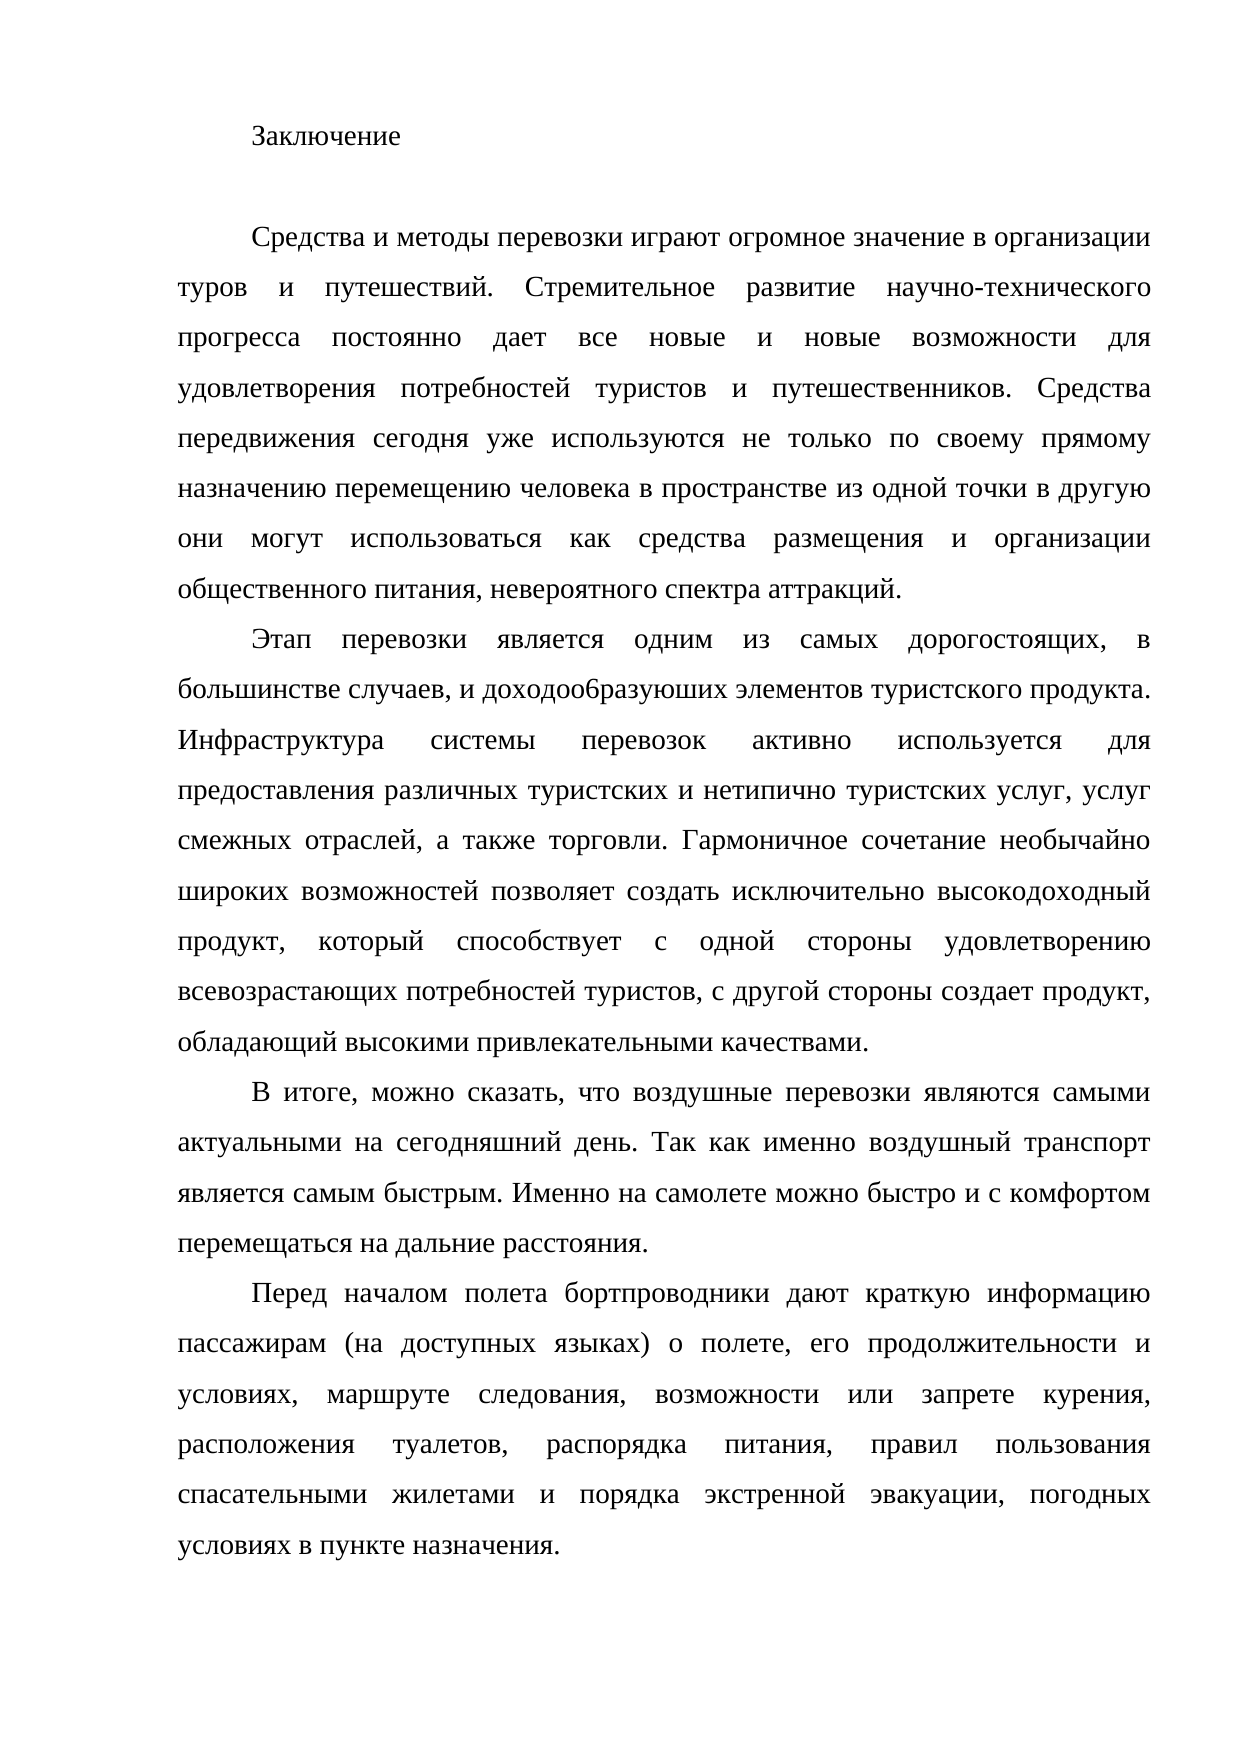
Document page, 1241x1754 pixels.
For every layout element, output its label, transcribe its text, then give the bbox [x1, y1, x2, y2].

text Заключение [177, 118, 1152, 152]
text В итоге, можно сказать, что воздушные перевозки являются самыми актуальными на сегодняшний день. Так как именно воздушный транспорт является самым быстрым. Именно на самолете можно быстро и с комфортом перемещаться на дальние расстояния. [177, 1074, 1152, 1258]
text Перед началом полета бортпроводники дают краткую информацию пассажирам (на доступных языках) о полете, его продолжительности и условиях, маршруте следования, возможности или запрете курения, расположения туалетов, распорядка питания, правил пользования спасательными жилетами и порядка экстренной эвакуации, погодных условиях в пункте назначения. [177, 1275, 1152, 1560]
text Средства и методы перевозки играют огромное значение в организации туров и путешествий. Стремительное развитие научно-технического прогресса постоянно дает все новые и новые возможности для удовлетворения потребностей туристов и путешественников. Средства передвижения сегодня уже используются не только по своему прямому назначению перемещению человека в пространстве из одной точки в другую они могут использоваться как средства размещения и организации общественного питания, невероятного спектра аттракций. [177, 219, 1152, 604]
text Этап перевозки является одним из самых дорогостоящих, в большинстве случаев, и доходоо6разуюших элементов туристского продукта. Инфраструктура системы перевозок активно используется для предоставления различных туристских и нетипично туристских услуг, услуг смежных отраслей, а также торговли. Гармоничное сочетание необычайно широких возможностей позволяет создать исключительно высокодоходный продукт, который способствует с одной стороны удовлетворению всевозрастающих потребностей туристов, с другой стороны создает продукт, обладающий высокими привлекательными качествами. [177, 621, 1152, 1057]
